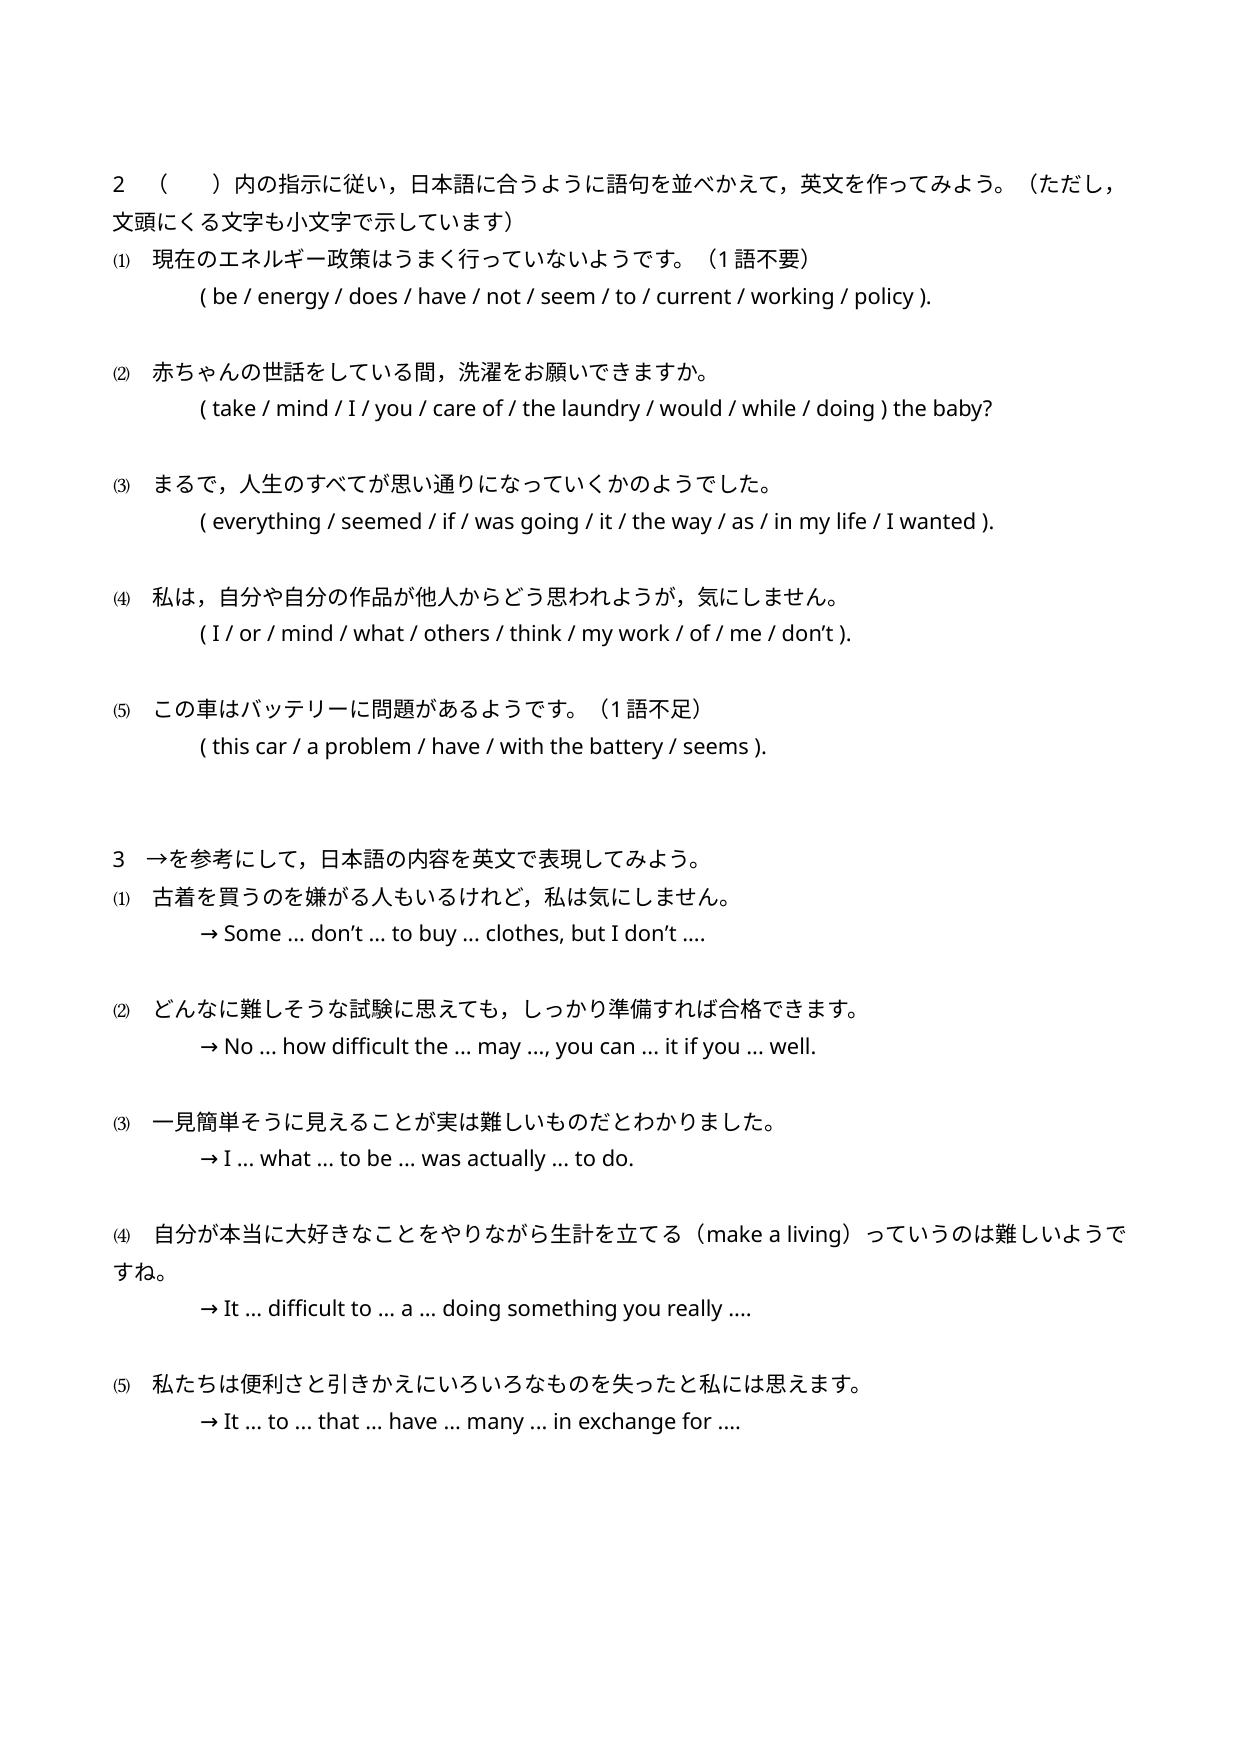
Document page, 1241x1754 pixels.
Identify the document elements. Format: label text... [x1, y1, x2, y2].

text ( I / or / mind / what / others / think / my work / of / me / don’t ). [112, 614, 1128, 652]
text → It ... to ... that ... have ... many ... in exchange for .... [112, 1402, 1128, 1439]
text → It ... difficult to ... a ... doing something you really .... [112, 1289, 1128, 1327]
text ⑶ 一見簡単そうに見えることが実は難しいものだとわかりました。 [112, 1102, 1128, 1139]
text ⑶ まるで，人生のすべてが思い通りになっていくかのようでした。 [112, 464, 1128, 502]
text ⑷ 自分が本当に大好きなことをやりながら生計を立てる（make a living）っていうのは難しいようですね。 [112, 1214, 1128, 1289]
text ⑴ 古着を買うのを嫌がる人もいるけれど，私は気にしません。 [112, 877, 1128, 914]
text ⑷ 私は，自分や自分の作品が他人からどう思われようが，気にしません。 [112, 577, 1128, 614]
text ( this car / a problem / have / with the battery / seems ). [112, 727, 1128, 764]
text ⑵ 赤ちゃんの世話をしている間，洗濯をお願いできますか。 [112, 352, 1128, 389]
text ( be / energy / does / have / not / seem / to / current / working / policy ). [112, 277, 1128, 314]
text 3 →を参考にして，日本語の内容を英文で表現してみよう。 [112, 839, 1128, 877]
text ⑸ 私たちは便利さと引きかえにいろいろなものを失ったと私には思えます。 [112, 1364, 1128, 1402]
text ( take / mind / I / you / care of / the laundry / would / while / doing ) the baby? [112, 389, 1128, 427]
text ⑴ 現在のエネルギー政策はうまく行っていないようです。（1語不要） [112, 239, 1128, 277]
text ( everything / seemed / if / was going / it / the way / as / in my life / I wanted ). [112, 502, 1128, 539]
text 2 （ ）内の指示に従い，日本語に合うように語句を並べかえて，英文を作ってみよう。（ただし，文頭にくる文字も小文字で示しています） [112, 164, 1128, 239]
text ⑸ この車はバッテリーに問題があるようです。（1語不足） [112, 689, 1128, 727]
text → No ... how difficult the ... may ..., you can ... it if you ... well. [112, 1027, 1128, 1064]
text → Some ... don’t ... to buy ... clothes, but I don’t .... [112, 914, 1128, 952]
text → I ... what ... to be ... was actually ... to do. [112, 1139, 1128, 1177]
text ⑵ どんなに難しそうな試験に思えても，しっかり準備すれば合格できます。 [112, 989, 1128, 1027]
